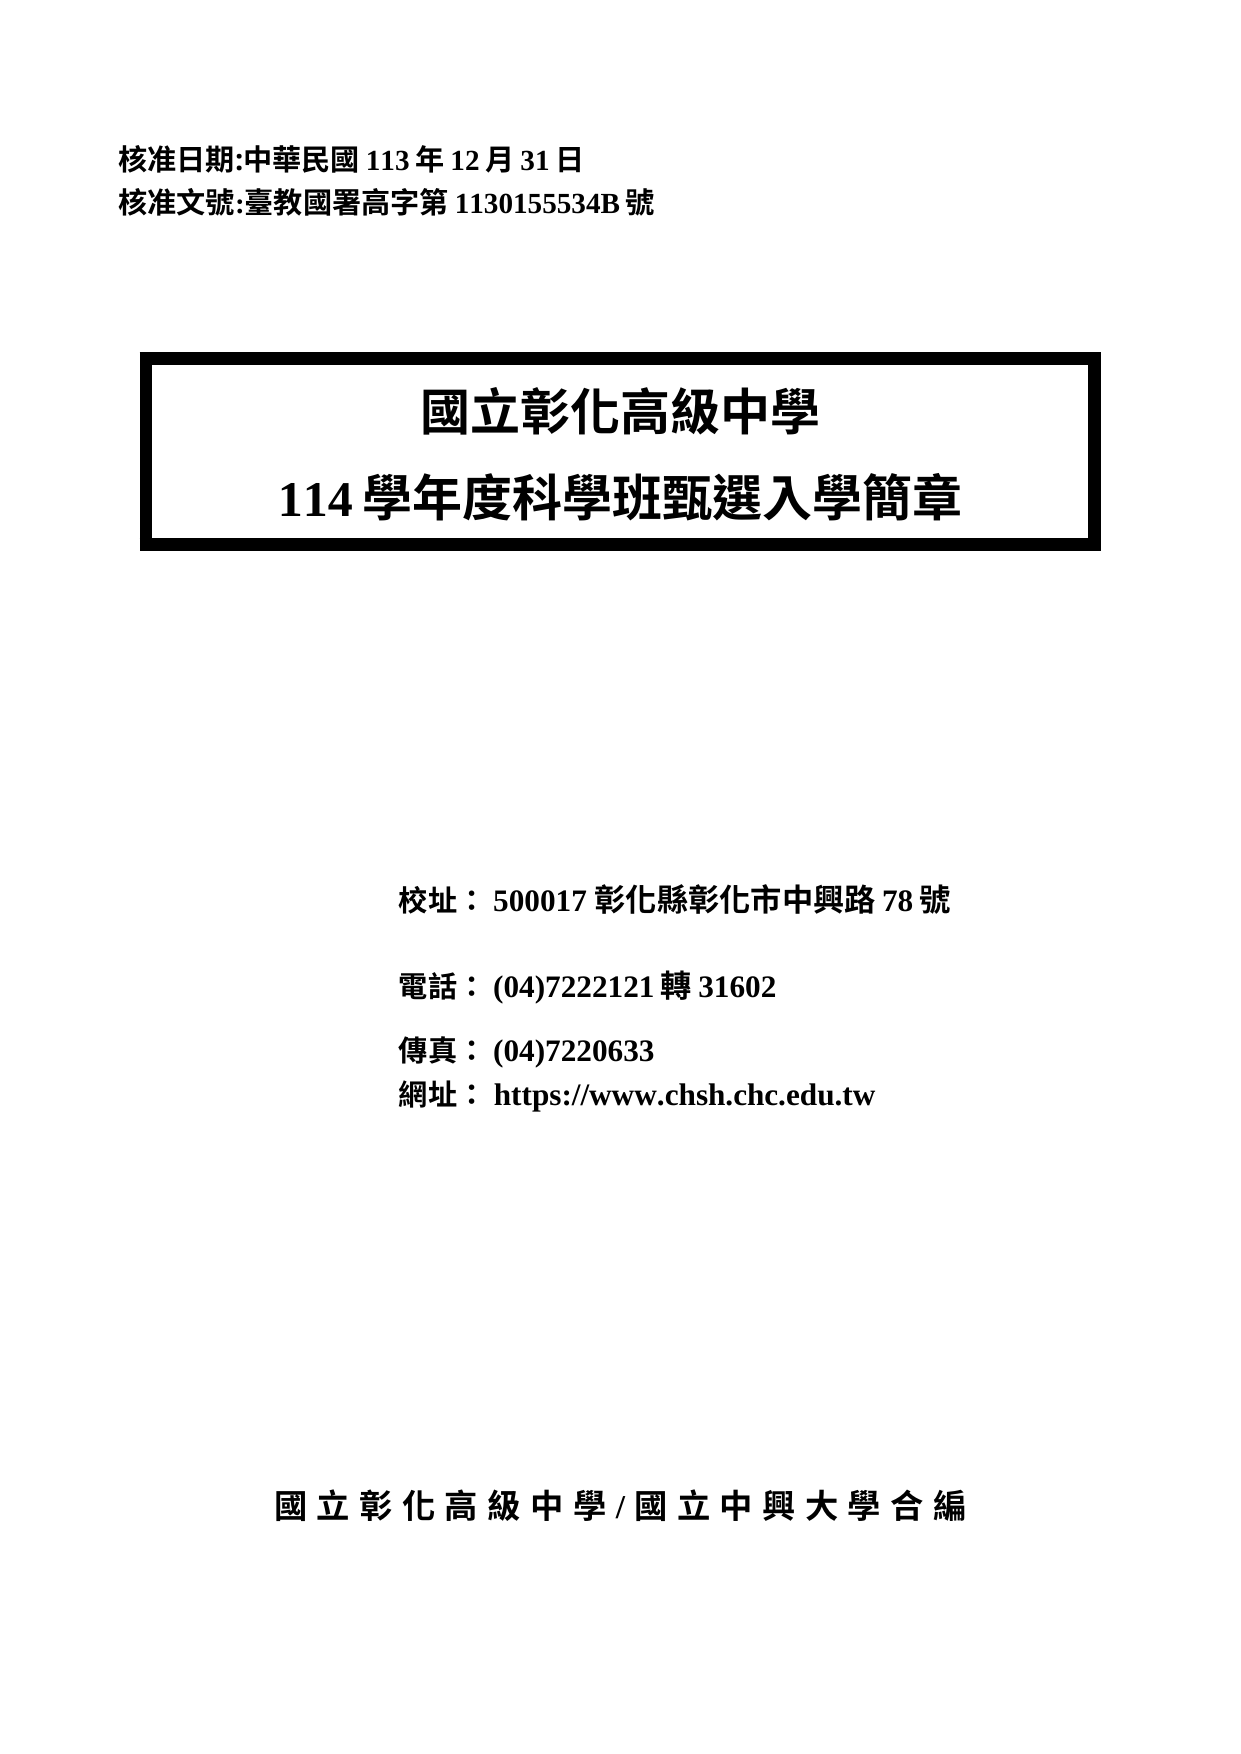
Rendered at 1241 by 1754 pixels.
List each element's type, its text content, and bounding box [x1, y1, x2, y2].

text 國立彰化高級中學/國立中興大學合編 [118, 1461, 1122, 1547]
text 校址： 500017 彰化縣彰化市中興路78號 [118, 854, 1122, 941]
text 核准文號:臺教國署高字第1130155534B號 [118, 179, 1122, 222]
text 電話： (04)7222121轉31602 [118, 941, 1122, 1027]
text 核准日期:中華民國113年12月31日 [118, 136, 1122, 179]
text 傳真： (04)7220633 [118, 1027, 1122, 1071]
text 網址： https://www.chsh.chc.edu.tw [118, 1071, 1122, 1114]
table_header 國立彰化高級中學 114學年度科學班甄選入學簡章 [152, 365, 1088, 538]
